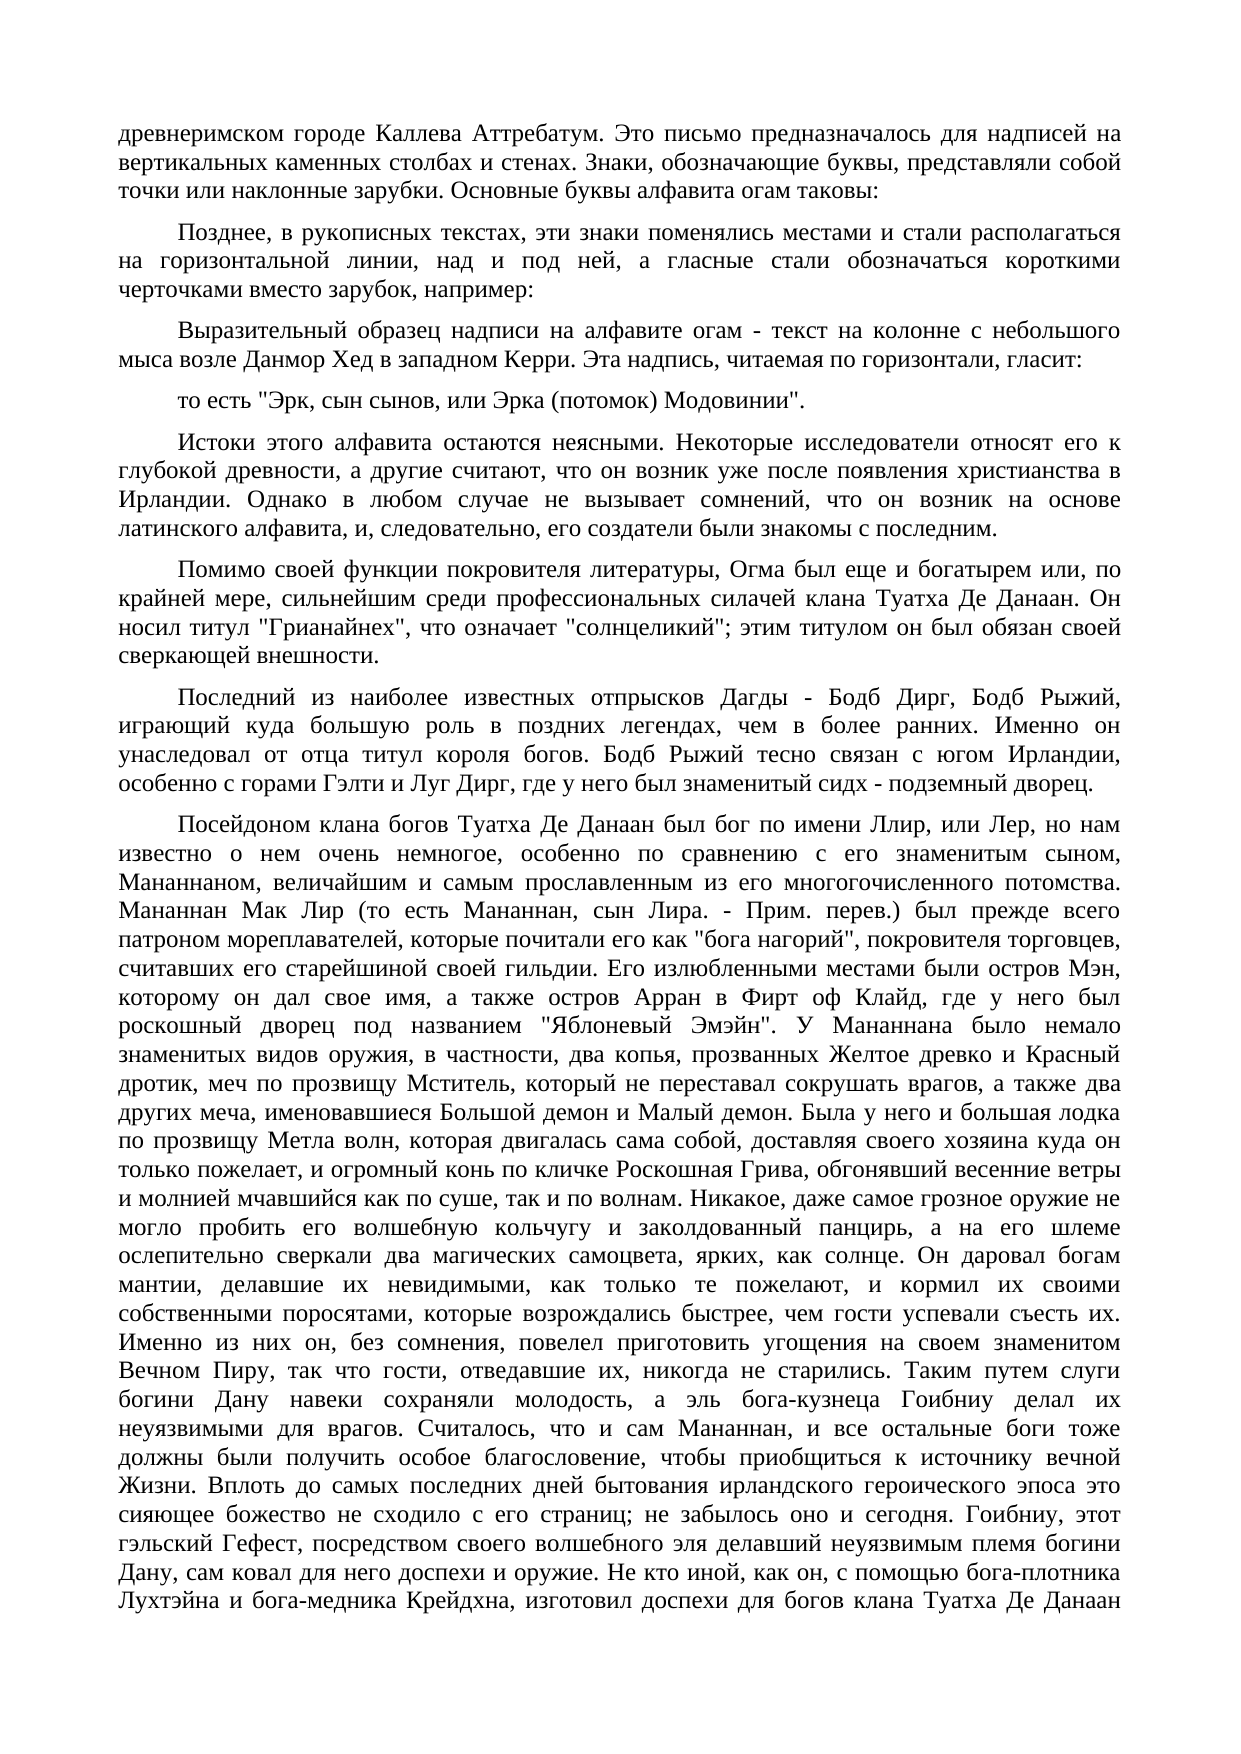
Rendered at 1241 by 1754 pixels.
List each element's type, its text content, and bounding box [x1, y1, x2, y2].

text Последний из наиболее известных отпрысков Дагды - Бодб Дирг, Бодб Рыжий, играющий куда большую роль в поздних легендах, чем в более ранних. Именно он унаследовал от отца титул короля богов. Бодб Рыжий тесно связан с югом Ирландии, особенно с горами Гэлти и Луг Дирг, где у него был знаменитый сидх - подземный дворец. [118, 682, 1122, 797]
text Выразительный образец надписи на алфавите огам - текст на колонне с небольшого мыса возле Данмор Хед в западном Керри. Эта надпись, читаемая по горизонтали, гласит: [118, 316, 1122, 373]
text Истоки этого алфавита остаются неясными. Некоторые исследователи относят его к глубокой древности, а другие считают, что он возник уже после появления христианства в Ирландии. Однако в любом случае не вызывает сомнений, что он возник на основе латинского алфавита, и, следовательно, его создатели были знакомы с последним. [118, 427, 1122, 542]
text Помимо своей функции покровителя литературы, Огма был еще и богатырем или, по крайней мере, сильнейшим среди профессиональных силачей клана Туатха Де Данаан. Он носил титул "Грианайнех", что означает "солнцеликий"; этим титулом он был обязан своей сверкающей внешности. [118, 554, 1122, 669]
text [118, 118, 1122, 204]
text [118, 809, 1122, 1614]
text то есть "Эрк, сын сынов, или Эрка (потомок) Модовинии". [118, 386, 1122, 414]
text Позднее, в рукописных текстах, эти знаки поменялись местами и стали располагаться на горизонтальной линии, над и под ней, а гласные стали обозначаться короткими черточками вместо зарубок, например: [118, 217, 1122, 303]
